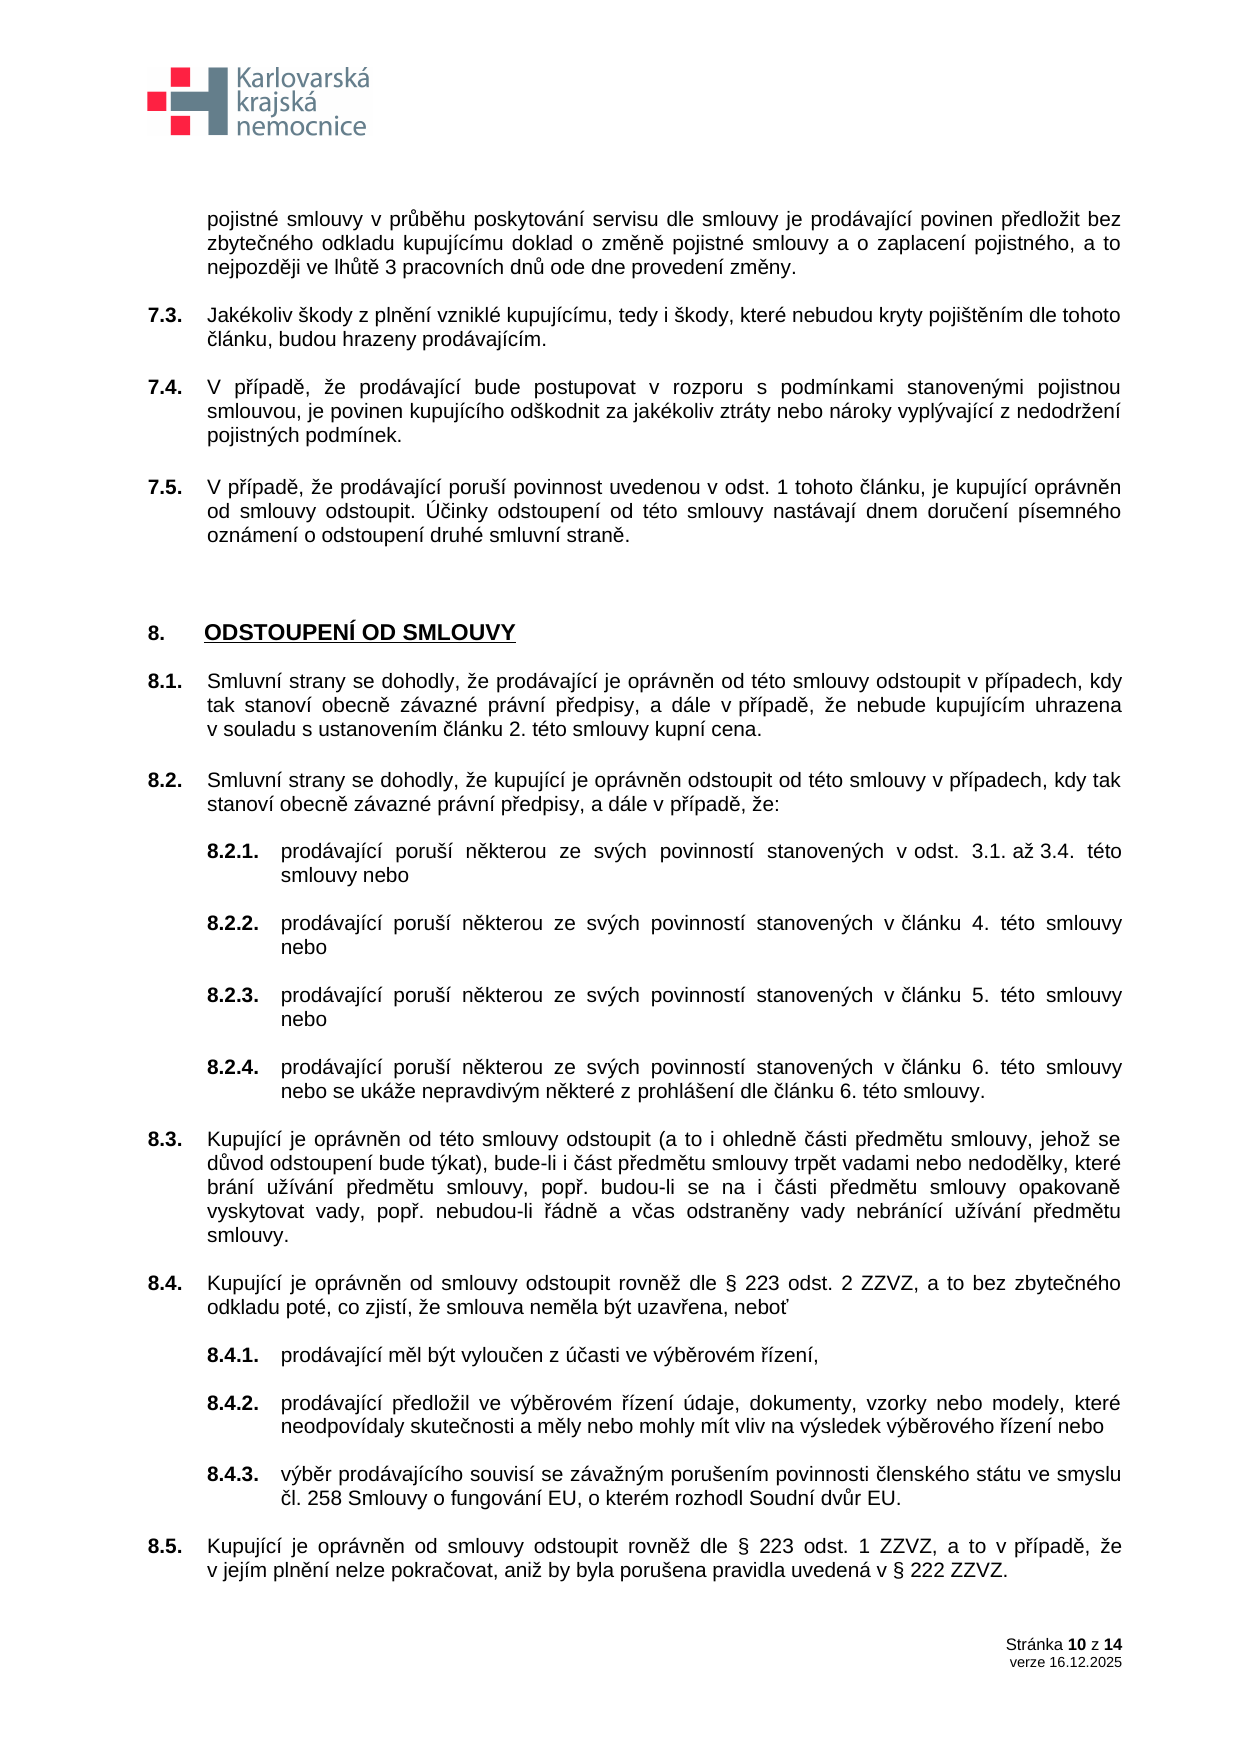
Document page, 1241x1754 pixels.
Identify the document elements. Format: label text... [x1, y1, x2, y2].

subtitle prodávající poruší některou ze svých povinností stanovených v odst. 3.1. až 3.4. této smlouvy nebo [207, 839, 1122, 887]
subtitle prodávající poruší některou ze svých povinností stanovených v článku 6. této smlouvy nebo se ukáže nepravdivým některé z prohlášení dle článku 6. této smlouvy. [207, 1055, 1122, 1103]
subtitle Kupující je oprávněn od této smlouvy odstoupit (a to i ohledně části předmětu smlouvy, jehož se důvod odstoupení bude týkat), bude-li i část předmětu smlouvy trpět vadami nebo nedodělky, které brání užívání předmětu smlouvy, popř. budou-li se na i části předmětu smlouvy opakovaně vyskytovat vady, popř. nebudou-li řádně a včas odstraněny vady nebránící užívání předmětu smlouvy. [148, 1127, 1122, 1247]
subtitle V případě, že prodávající bude postupovat v rozporu s podmínkami stanovenými pojistnou smlouvou, je povinen kupujícího odškodnit za jakékoliv ztráty nebo nároky vyplývající z nedodržení pojistných podmínek. [148, 374, 1122, 446]
subtitle Kupující je oprávněn od smlouvy odstoupit rovněž dle § 223 odst. 2 ZZVZ, a to bez zbytečného odkladu poté, co zjistí, že smlouva neměla být uzavřena, neboť [148, 1271, 1122, 1318]
picture [147, 67, 373, 136]
list ODSTOUPENÍ OD SMLOUVY [148, 619, 1122, 645]
subtitle V případě, že prodávající poruší povinnost uvedenou v odst. 1 tohoto článku, je kupující oprávněn od smlouvy odstoupit. Účinky odstoupení od této smlouvy nastávají dnem doručení písemného oznámení o odstoupení druhé smluvní straně. [148, 475, 1122, 547]
list Smluvní strany se dohodly, že kupující je oprávněn odstoupit od této smlouvy v případech, kdy tak stanoví obecně závazné právní předpisy, a dále v případě, že: [148, 767, 1122, 815]
subtitle prodávající poruší některou ze svých povinností stanovených v článku 5. této smlouvy nebo [207, 983, 1122, 1031]
subtitle výběr prodávajícího souvisí se závažným porušením povinnosti členského státu ve smyslu čl. 258 Smlouvy o fungování EU, o kterém rozhodl Soudní dvůr EU. [207, 1462, 1122, 1510]
subtitle Jakékoliv škody z plnění vzniklé kupujícímu, tedy i škody, které nebudou kryty pojištěním dle tohoto článku, budou hrazeny prodávajícím. [148, 303, 1122, 351]
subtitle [148, 207, 1122, 279]
subtitle Smluvní strany se dohodly, že prodávající je oprávněn od této smlouvy odstoupit v případech, kdy tak stanoví obecně závazné právní předpisy, a dále v případě, že nebude kupujícím uhrazena v souladu s ustanovením článku 2. této smlouvy kupní cena. [148, 669, 1122, 741]
subtitle prodávající předložil ve výběrovém řízení údaje, dokumenty, vzorky nebo modely, které neodpovídaly skutečnosti a měly nebo mohly mít vliv na výsledek výběrového řízení nebo [207, 1390, 1122, 1438]
subtitle Kupující je oprávněn od smlouvy odstoupit rovněž dle § 223 odst. 1 ZZVZ, a to v případě, že v jejím plnění nelze pokračovat, aniž by byla porušena pravidla uvedená v § 222 ZZVZ. [148, 1534, 1122, 1582]
subtitle prodávající poruší některou ze svých povinností stanovených v článku 4. této smlouvy nebo [207, 911, 1122, 959]
subtitle prodávající měl být vyloučen z účasti ve výběrovém řízení, [207, 1342, 1122, 1366]
